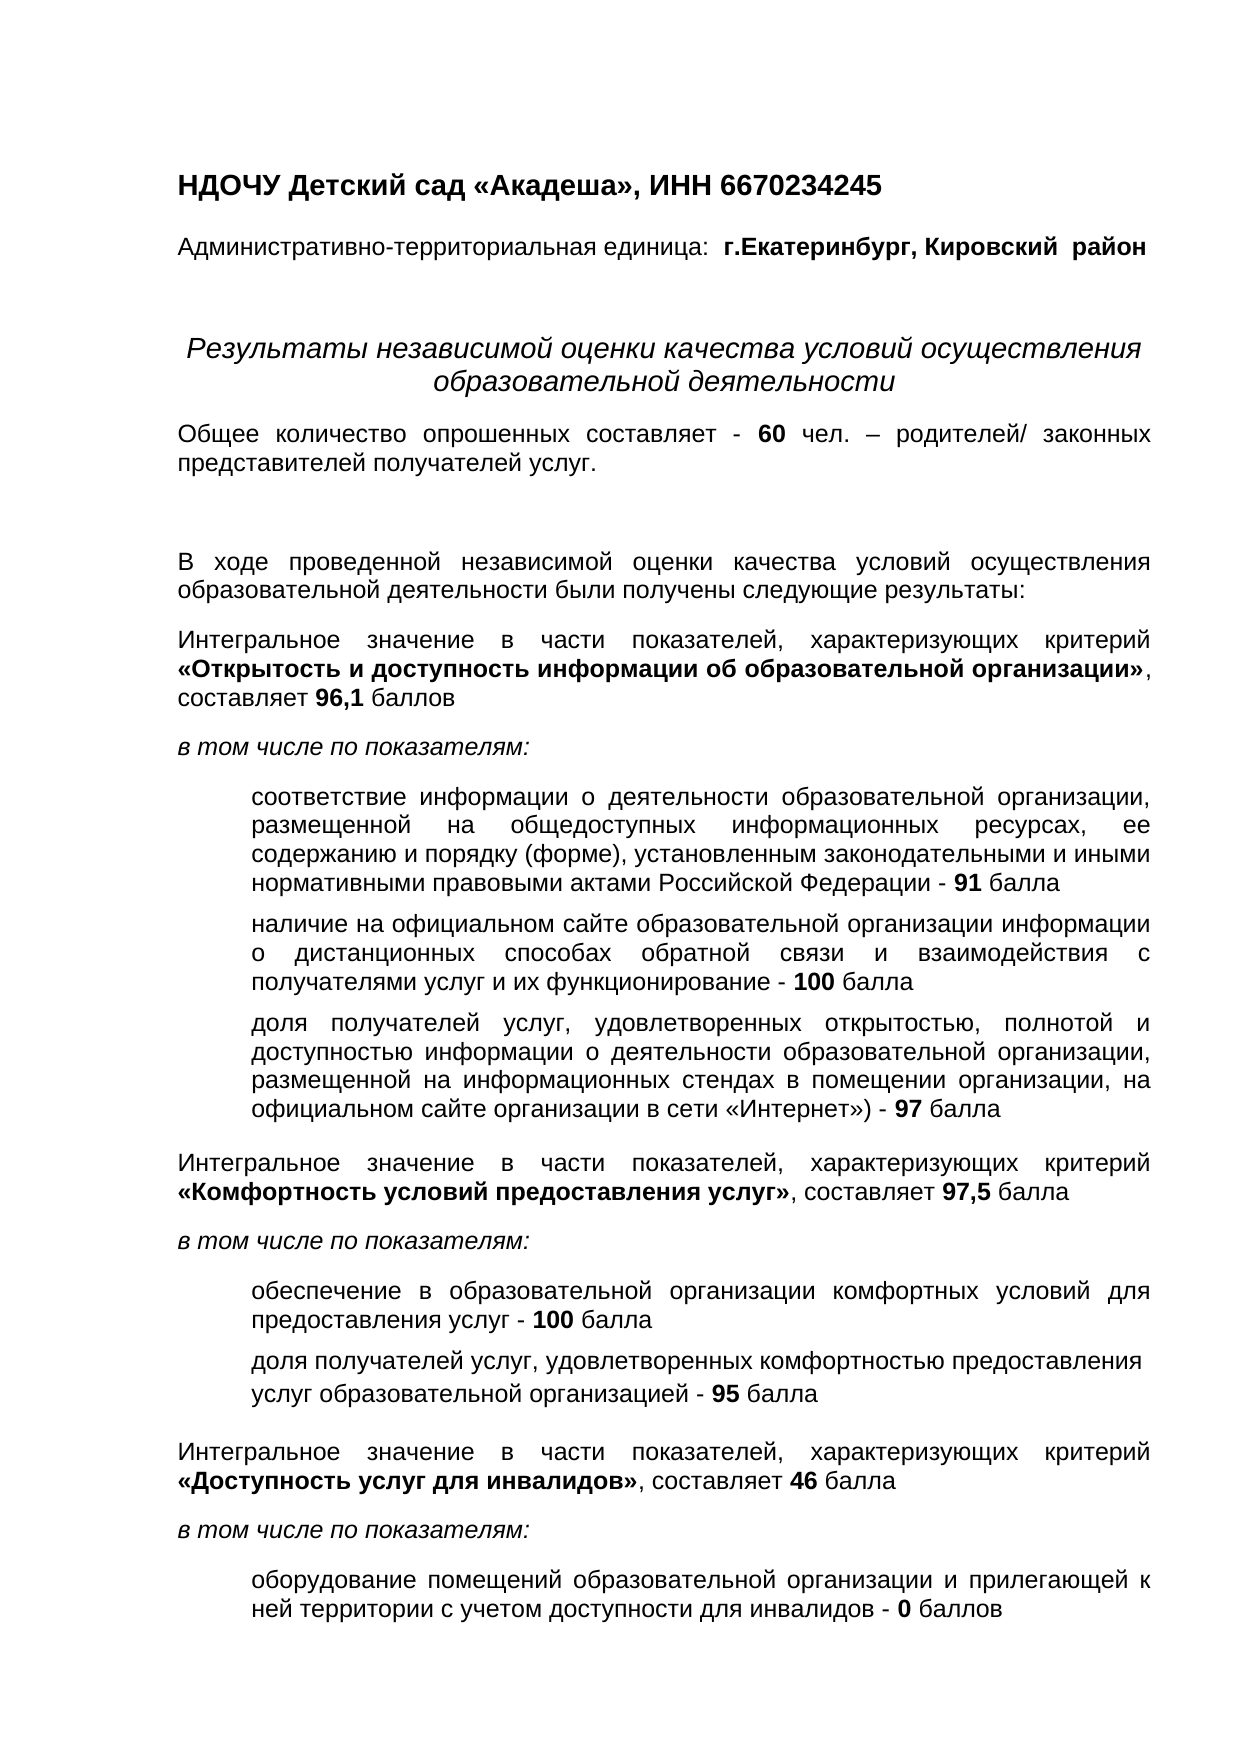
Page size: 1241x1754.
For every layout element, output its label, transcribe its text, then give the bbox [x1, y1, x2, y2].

text соответствие информации о деятельности образовательной организации, размещенной на общедоступных информационных ресурсах, ее содержанию и порядку (форме), установленным законодательными и иными нормативными правовыми актами Российской Федерации - 91 балла [251, 782, 1152, 897]
text наличие на официальном сайте образовательной организации информации о дистанционных способах обратной связи и взаимодействия с получателями услуг и их функционирование - 100 балла [251, 909, 1152, 995]
text Административно-территориальная единица: г.Екатеринбург, Кировский район [177, 232, 1152, 260]
text Интегральное значение в части показателей, характеризующих критерий «Комфортность условий предоставления услуг», составляет 97,5 балла [177, 1148, 1152, 1205]
text в том числе по показателям: [177, 1226, 1152, 1255]
text Интегральное значение в части показателей, характеризующих критерий «Доступность услуг для инвалидов», составляет 46 балла [177, 1437, 1152, 1494]
text доля получателей услуг, удовлетворенных комфортностью предоставления услуг образовательной организацией - 95 балла [251, 1346, 1152, 1408]
text Результаты независимой оценки качества условий осуществления образовательной деятельности [177, 331, 1152, 398]
text обеспечение в образовательной организации комфортных условий для предоставления услуг - 100 балла [251, 1276, 1152, 1333]
text Общее количество опрошенных составляет - 60 чел. – родителей/ законных представителей получателей услуг. [177, 419, 1152, 476]
text в том числе по показателям: [177, 732, 1152, 761]
text доля получателей услуг, удовлетворенных открытостью, полнотой и доступностью информации о деятельности образовательной организации, размещенной на информационных стендах в помещении организации, на официальном сайте организации в сети «Интернет») - 97 балла [251, 1008, 1152, 1123]
text в том числе по показателям: [177, 1515, 1152, 1544]
text В ходе проведенной независимой оценки качества условий осуществления образовательной деятельности были получены следующие результаты: [177, 547, 1152, 604]
text оборудование помещений образовательной организации и прилегающей к ней территории с учетом доступности для инвалидов - 0 баллов [251, 1565, 1152, 1622]
text Интегральное значение в части показателей, характеризующих критерий «Открытость и доступность информации об образовательной организации», составляет 96,1 баллов [177, 625, 1152, 711]
text НДОЧУ Детский сад «Акадеша», ИНН 6670234245 [177, 168, 1152, 202]
